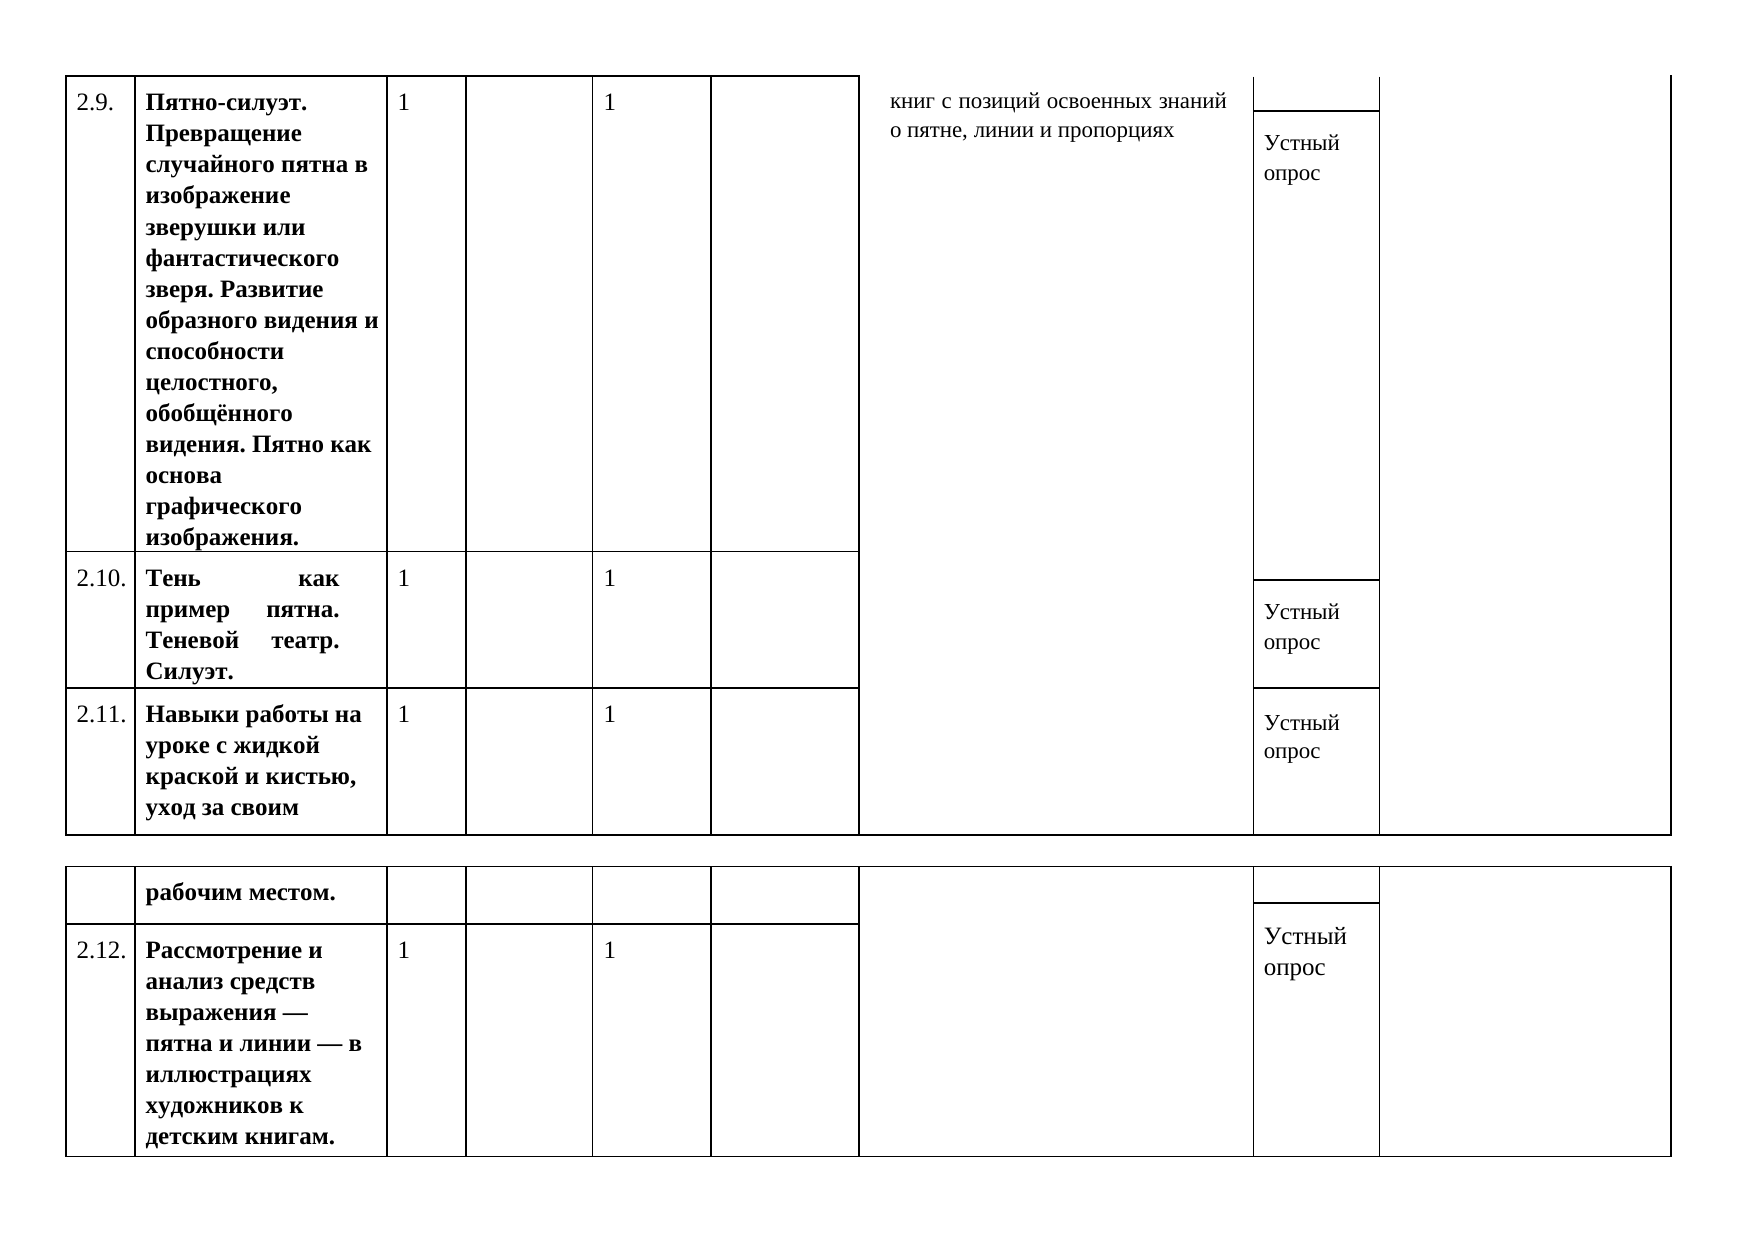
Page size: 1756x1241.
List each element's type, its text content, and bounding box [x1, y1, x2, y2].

table_header [67, 867, 134, 923]
table_header Пятно-силуэт. Превращение случайного пятна в изображение зверушки или фантастического зверя. Развитие образного видения и способности целостного, обобщённого видения. Пятно как основа графического изображения. [136, 77, 386, 551]
table_cell Устный опрос [1254, 689, 1379, 834]
table_header [1380, 867, 1670, 1156]
table_cell 2.11. [67, 689, 134, 834]
table_header [860, 867, 1253, 1156]
table_header 2.9. [67, 77, 134, 551]
table_cell [467, 552, 592, 687]
table_header [467, 77, 592, 551]
table_header [1254, 867, 1379, 902]
table_cell [467, 689, 592, 834]
table_cell Навыки работы на уроке с жидкой краской и кистью, уход за своим [136, 689, 386, 834]
table_header 1 [388, 77, 465, 551]
table_cell Устный опрос [1254, 112, 1379, 579]
table_header рабочим местом. [136, 867, 386, 923]
table_cell [712, 925, 858, 1156]
table_cell Тень как пример пятна. Теневой театр. Силуэт. [136, 552, 386, 687]
table_header [467, 867, 592, 923]
table_cell 1 [388, 552, 465, 687]
table_cell 1 [388, 689, 465, 834]
table_cell Рассмотрение и анализ средств выражения — пятна и линии — в иллюстрациях художников к детским книгам. [136, 925, 386, 1156]
table_cell [712, 689, 858, 834]
table_cell 2.10. [67, 552, 134, 687]
table_cell 1 [388, 925, 465, 1156]
table_cell 1 [593, 689, 710, 834]
table_cell [712, 552, 858, 687]
table_header [1380, 75, 1670, 834]
table_cell 1 [593, 552, 710, 687]
table_cell 1 [593, 925, 710, 1156]
table_cell [467, 925, 592, 1156]
table_cell Устный опрос [1254, 904, 1379, 1156]
table_header 1 [593, 77, 710, 551]
table_header [388, 867, 465, 923]
table_header [712, 867, 858, 923]
table_cell Устный опрос [1254, 581, 1379, 687]
table_header [712, 77, 858, 551]
table_header книг с позиций освоенных знаний о пятне, линии и пропорциях [860, 75, 1253, 834]
table_header [1254, 75, 1379, 110]
table_header [593, 867, 710, 923]
table_cell 2.12. [67, 925, 134, 1156]
